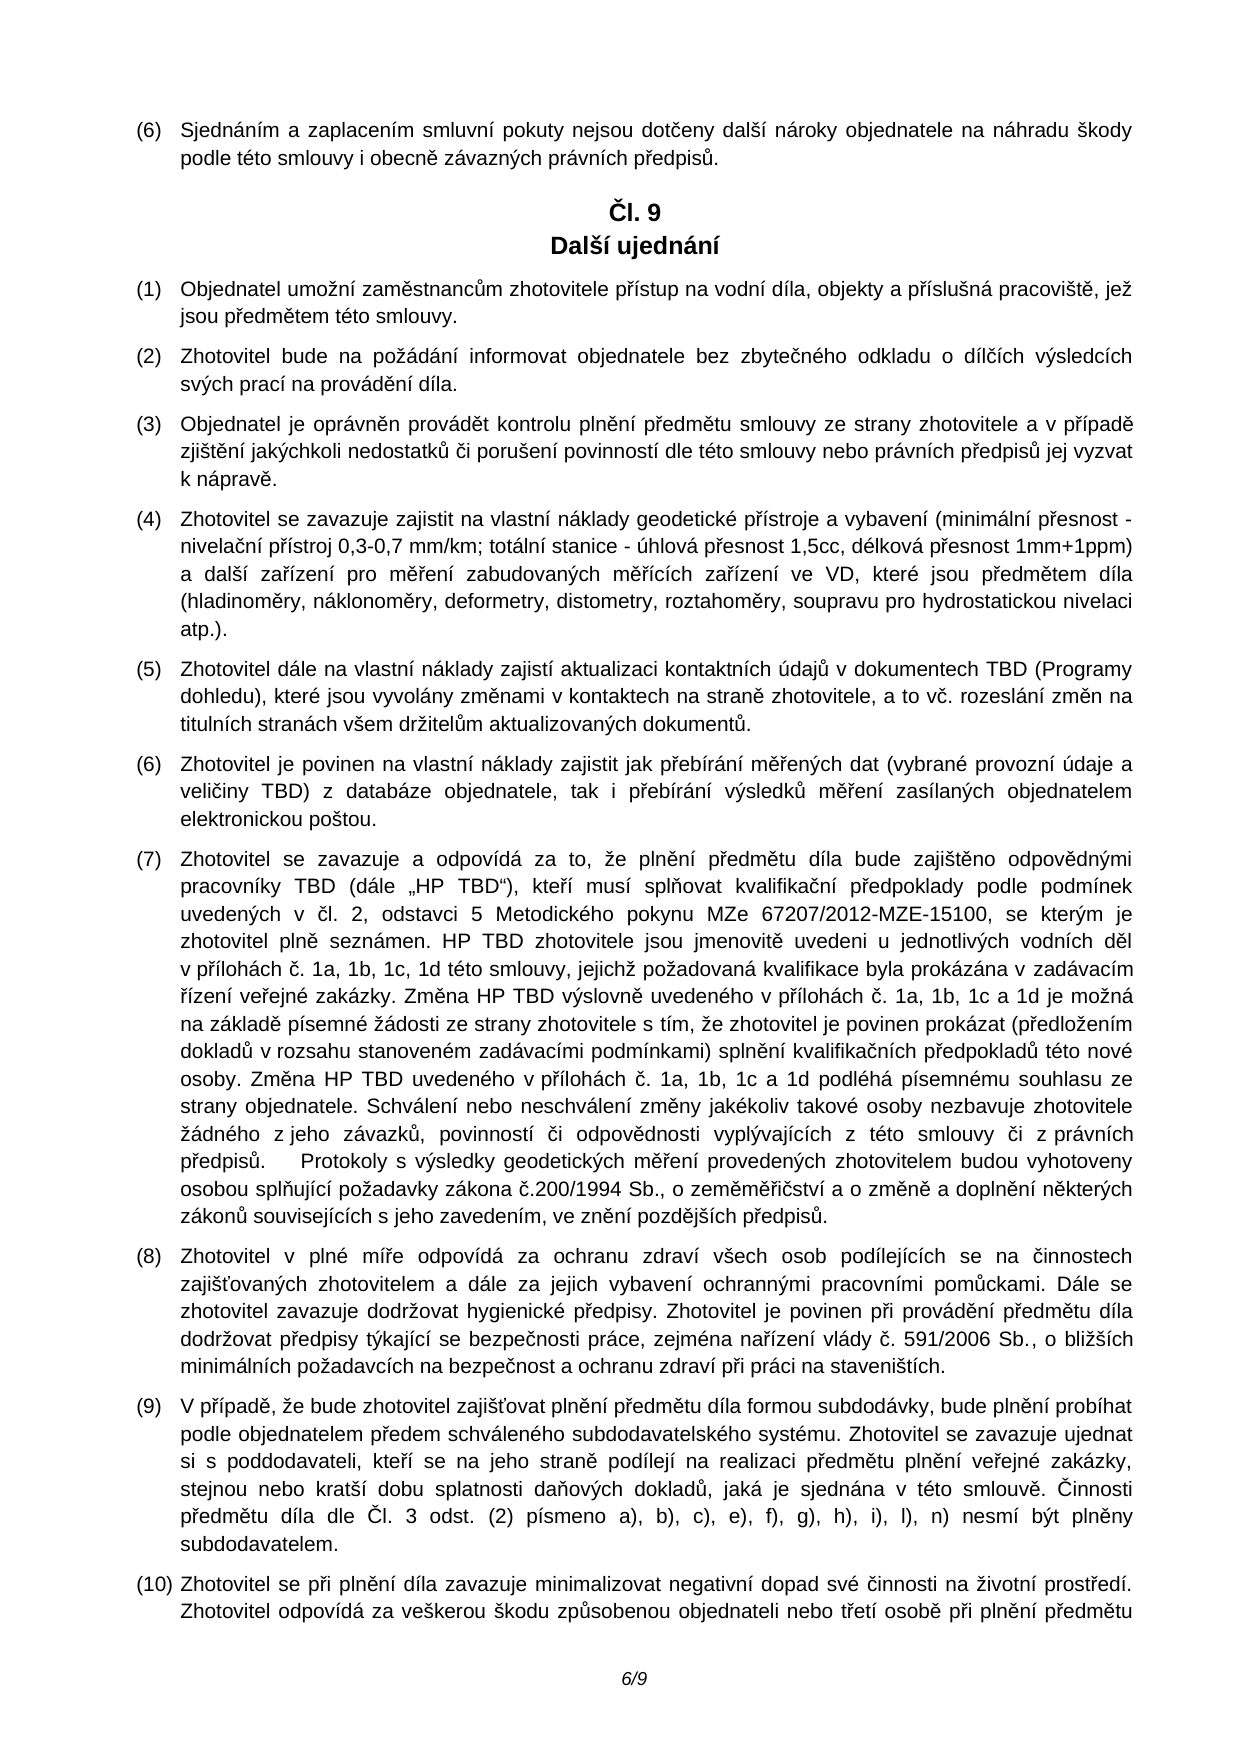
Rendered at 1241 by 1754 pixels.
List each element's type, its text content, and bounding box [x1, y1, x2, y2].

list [136, 1572, 1134, 1623]
list Sjednáním a zaplacením smluvní pokuty nejsou dotčeny další nároky objednatele na náhradu škody podle této smlouvy i obecně závazných právních předpisů. [136, 118, 1134, 169]
list Zhotovitel se zavazuje zajistit na vlastní náklady geodetické přístroje a vybavení (minimální přesnost - nivelační přístroj 0,3-0,7 mm/km; totální stanice - úhlová přesnost 1,5cc, délková přesnost 1mm+1ppm) a další zařízení pro měření zabudovaných měřících zařízení ve VD, které jsou předmětem díla (hladinoměry, náklonoměry, deformetry, distometry, roztahoměry, soupravu pro hydrostatickou nivelaci atp.). [136, 507, 1134, 641]
list Zhotovitel se zavazuje a odpovídá za to, že plnění předmětu díla bude zajištěno odpovědnými pracovníky TBD (dále „HP TBD“), kteří musí splňovat kvalifikační předpoklady podle podmínek uvedených v čl. 2, odstavci 5 Metodického pokynu MZe 67207/2012-MZE-15100, se kterým je zhotovitel plně seznámen. HP TBD zhotovitele jsou jmenovitě uvedeni u jednotlivých vodních děl v přílohách č. 1a, 1b, 1c, 1d této smlouvy, jejichž požadovaná kvalifikace byla prokázána v zadávacím řízení veřejné zakázky. Změna HP TBD výslovně uvedeného v přílohách č. 1a, 1b, 1c a 1d je možná na základě písemné žádosti ze strany zhotovitele s tím, že zhotovitel je povinen prokázat (předložením dokladů v rozsahu stanoveném zadávacími podmínkami) splnění kvalifikačních předpokladů této nové osoby. Změna HP TBD uvedeného v přílohách č. 1a, 1b, 1c a 1d podléhá písemnému souhlasu ze strany objednatele. Schválení nebo neschválení změny jakékoliv takové osoby nezbavuje zhotovitele žádného z jeho závazků, povinností či odpovědnosti vyplývajících z této smlouvy či z právních předpisů. Protokoly s výsledky geodetických měření provedených zhotovitelem budou vyhotoveny osobou splňující požadavky zákona č.200/1994 Sb., o zeměměřičství a o změně a doplnění některých zákonů souvisejících s jeho zavedením, ve znění pozdějších předpisů. [136, 847, 1134, 1228]
list Zhotovitel bude na požádání informovat objednatele bez zbytečného odkladu o dílčích výsledcích svých prací na provádění díla. [136, 344, 1134, 396]
list Zhotovitel je povinen na vlastní náklady zajistit jak přebírání měřených dat (vybrané provozní údaje a veličiny TBD) z databáze objednatele, tak i přebírání výsledků měření zasílaných objednatelem elektronickou poštou. [136, 752, 1134, 831]
subtitle Čl. 9 [136, 198, 1134, 227]
list Zhotovitel v plné míře odpovídá za ochranu zdraví všech osob podílejících se na činnostech zajišťovaných zhotovitelem a dále za jejich vybavení ochrannými pracovními pomůckami. Dále se zhotovitel zavazuje dodržovat hygienické předpisy. Zhotovitel je povinen při provádění předmětu díla dodržovat předpisy týkající se bezpečnosti práce, zejména nařízení vlády č. 591/2006 Sb., o bližších minimálních požadavcích na bezpečnost a ochranu zdraví při práci na staveništích. [136, 1244, 1134, 1378]
list Objednatel je oprávněn provádět kontrolu plnění předmětu smlouvy ze strany zhotovitele a v případě zjištění jakýchkoli nedostatků či porušení povinností dle této smlouvy nebo právních předpisů jej vyzvat k nápravě. [136, 412, 1134, 491]
list V případě, že bude zhotovitel zajišťovat plnění předmětu díla formou subdodávky, bude plnění probíhat podle objednatelem předem schváleného subdodavatelského systému. Zhotovitel se zavazuje ujednat si s poddodavateli, kteří se na jeho straně podílejí na realizaci předmětu plnění veřejné zakázky, stejnou nebo kratší dobu splatnosti daňových dokladů, jaká je sjednána v této smlouvě. Činnosti předmětu díla dle Čl. 3 odst. (2) písmeno a), b), c), e), f), g), h), i), l), n) nesmí být plněny subdodavatelem. [136, 1394, 1134, 1556]
list Objednatel umožní zaměstnancům zhotovitele přístup na vodní díla, objekty a příslušná pracoviště, jež jsou předmětem této smlouvy. [136, 277, 1134, 328]
list Zhotovitel dále na vlastní náklady zajistí aktualizaci kontaktních údajů v dokumentech TBD (Programy dohledu), které jsou vyvolány změnami v kontaktech na straně zhotovitele, a to vč. rozeslání změn na titulních stranách všem držitelům aktualizovaných dokumentů. [136, 657, 1134, 736]
subtitle Další ujednání [136, 231, 1134, 260]
